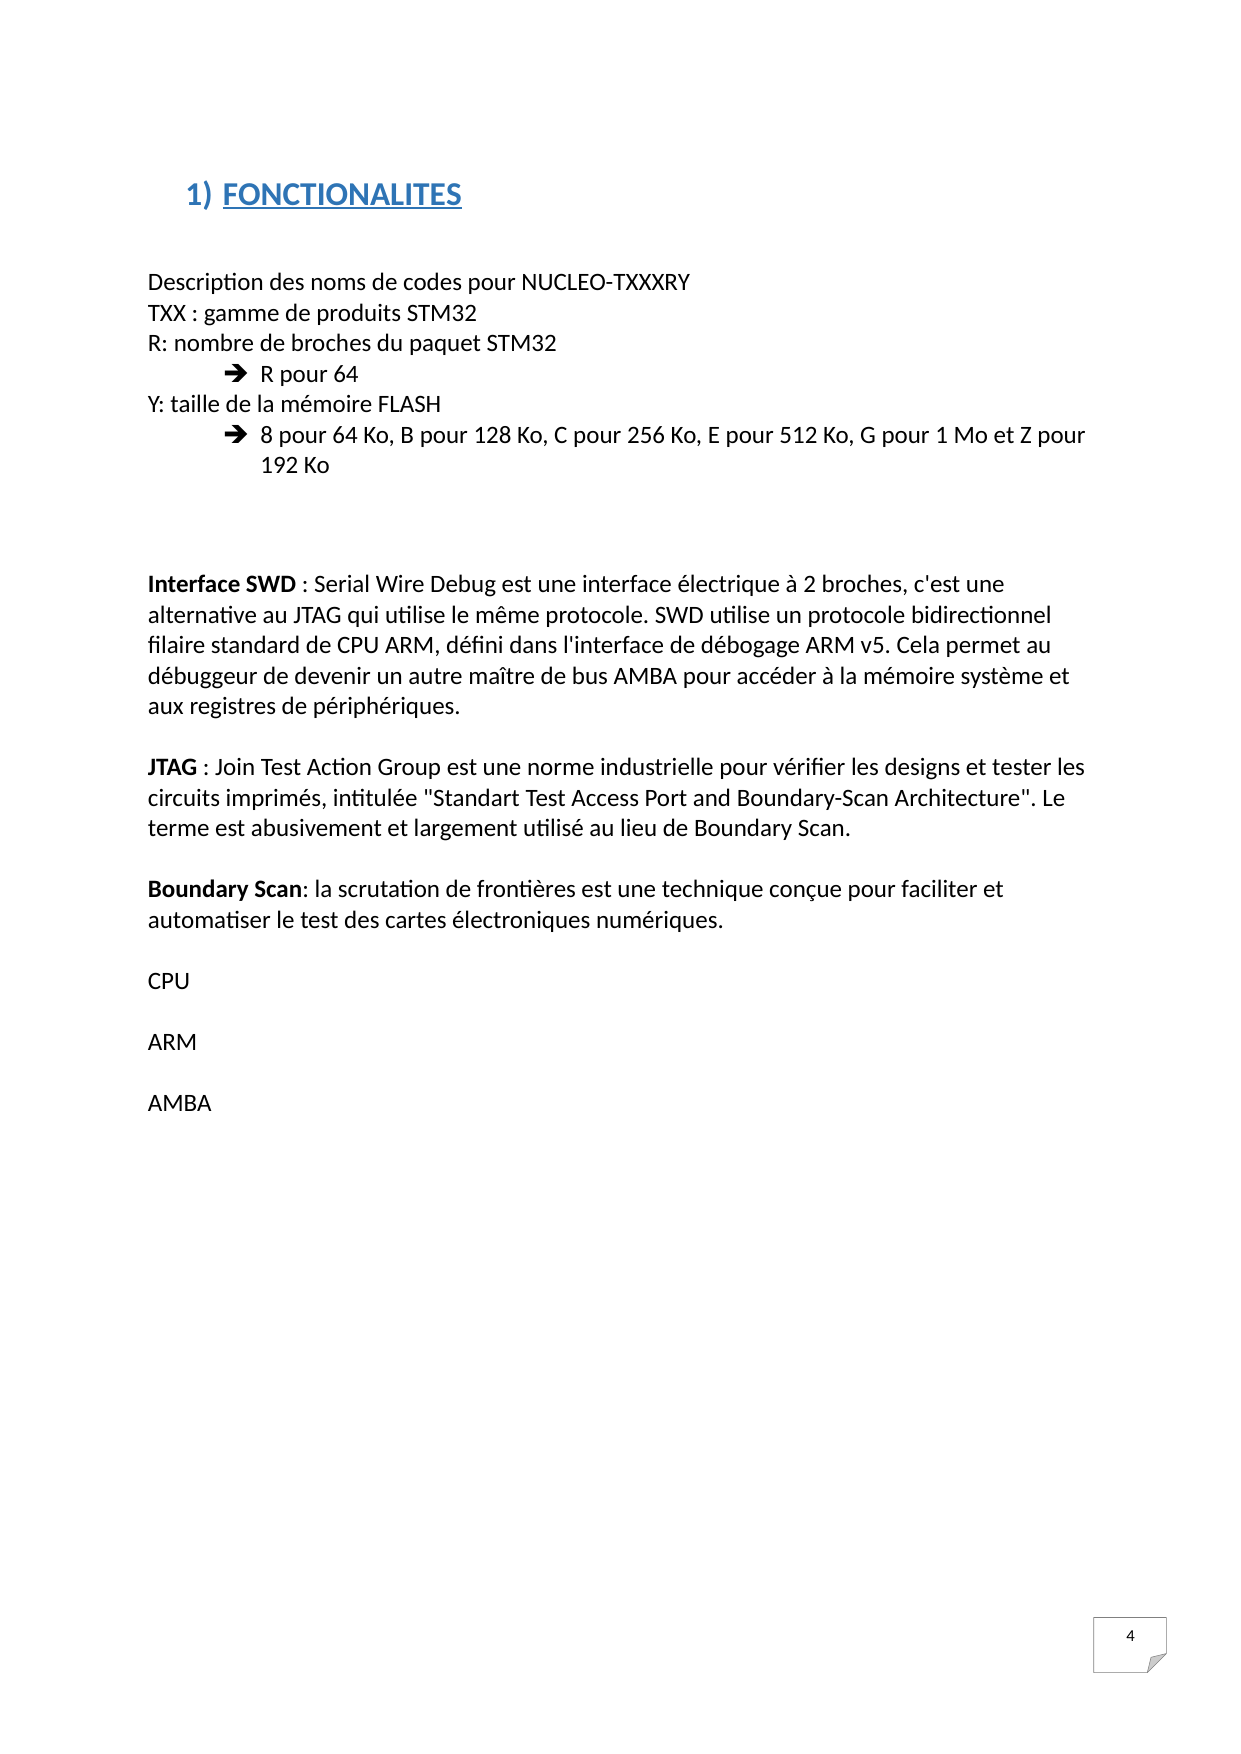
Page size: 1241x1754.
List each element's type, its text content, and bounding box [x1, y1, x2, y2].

text Boundary Scan: la scrutation de frontières est une technique conçue pour faciliter et automatiser le test des cartes électroniques numériques. [148, 873, 1093, 934]
text TXX : gamme de produits STM32 [148, 297, 1093, 327]
list R pour 64 [223, 358, 1093, 388]
list 8 pour 64 Ko, B pour 128 Ko, C pour 256 Ko, E pour 512 Ko, G pour 1 Mo et Z pour 192 Ko [223, 419, 1093, 480]
text AMBA [148, 1087, 1093, 1118]
text R: nombre de broches du paquet STM32 [148, 327, 1093, 358]
text CPU [148, 965, 1093, 996]
text ARM [148, 1026, 1093, 1057]
text Description des noms de codes pour NUCLEO-TXXXRY [148, 266, 1093, 297]
subtitle FONCTIONALITES [185, 173, 1093, 213]
text Y: taille de la mémoire FLASH [148, 388, 1093, 419]
text JTAG : Join Test Action Group est une norme industrielle pour vérifier les designs et tester les circuits imprimés, intitulée "Standart Test Access Port and Boundary-Scan Architecture". Le terme est abusivement et largement utilisé au lieu de Boundary Scan. [148, 751, 1093, 843]
text Interface SWD : Serial Wire Debug est une interface électrique à 2 broches, c'est une alternative au JTAG qui utilise le même protocole. SWD utilise un protocole bidirectionnel filaire standard de CPU ARM, défini dans l'interface de débogage ARM v5. Cela permet au débuggeur de devenir un autre maître de bus AMBA pour accéder à la mémoire système et aux registres de périphériques. [148, 568, 1093, 721]
